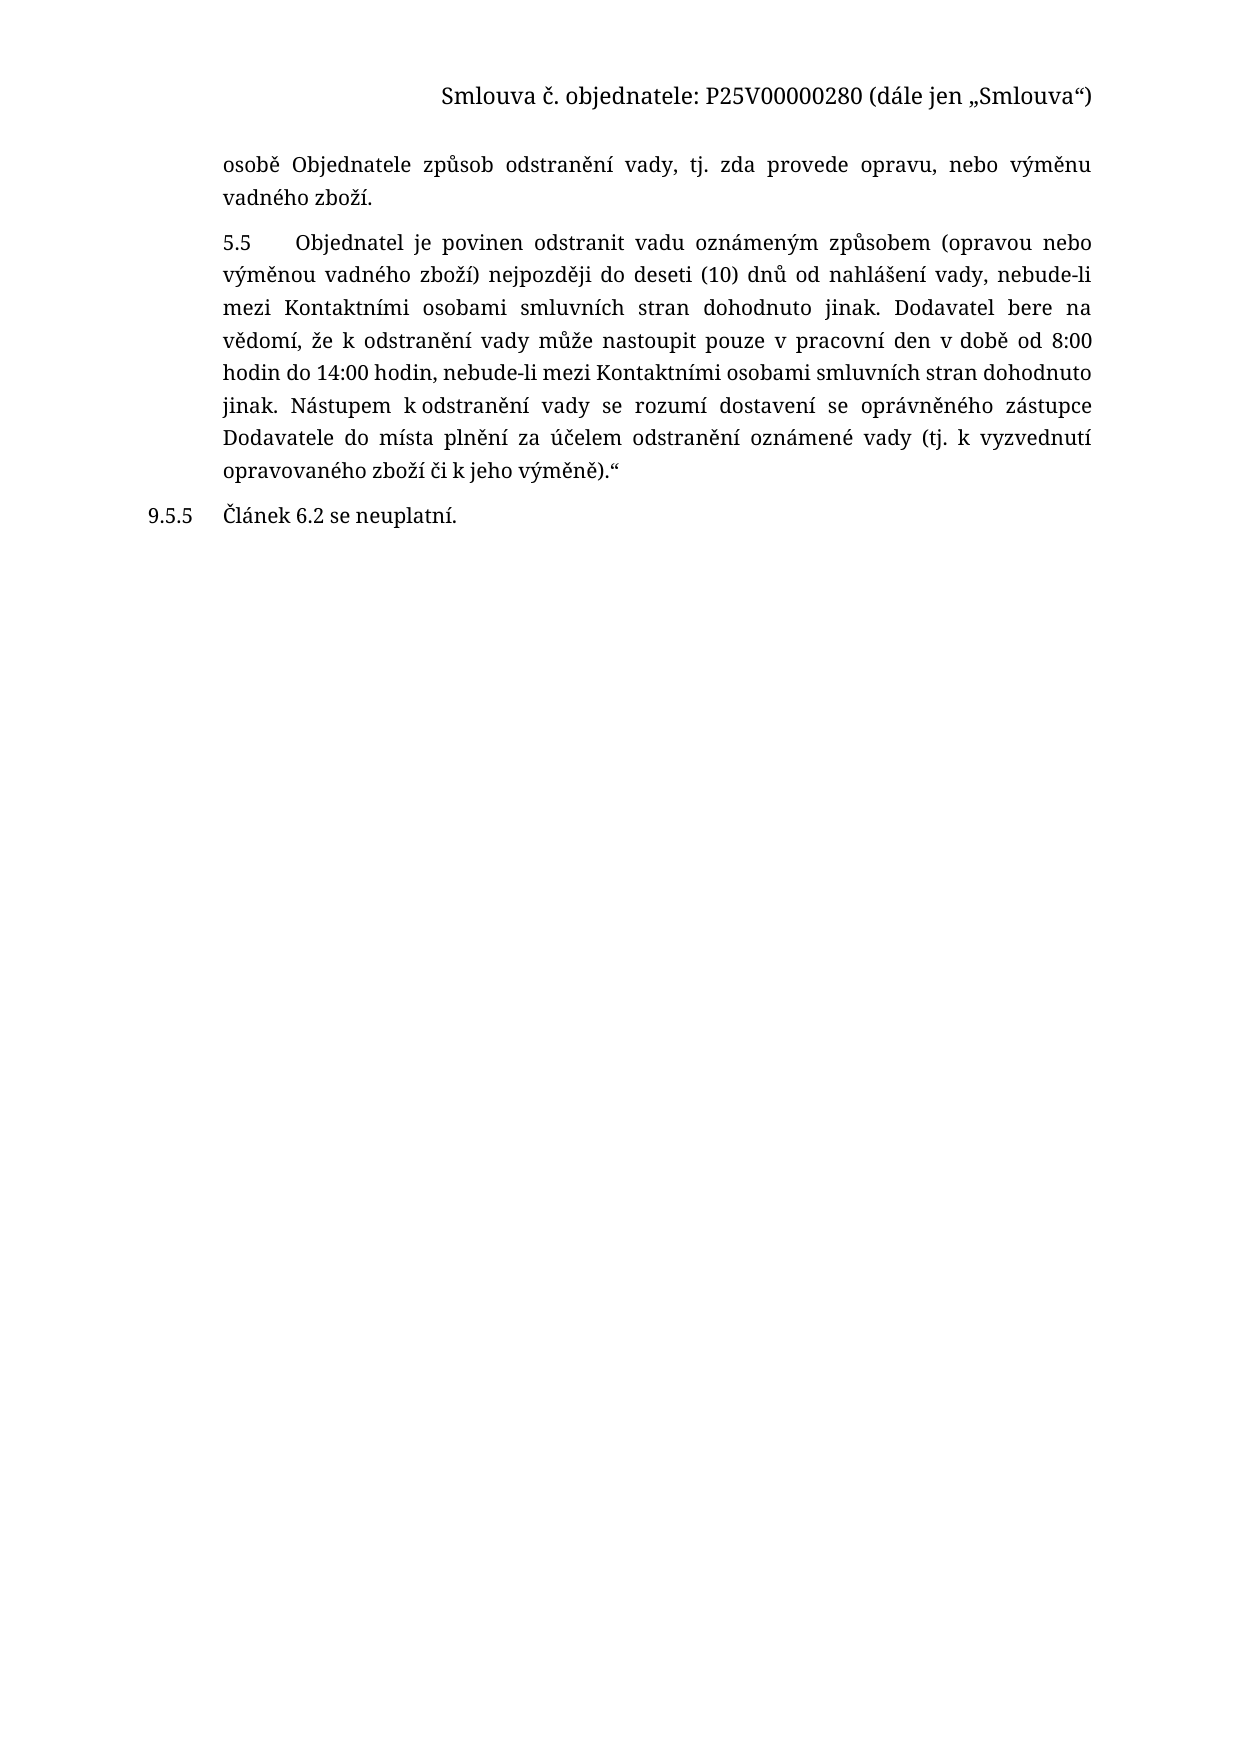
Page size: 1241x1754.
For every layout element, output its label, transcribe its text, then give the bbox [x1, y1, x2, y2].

list 5.5 Objednatel je povinen odstranit vadu oznámeným způsobem (opravou nebo výměnou vadného zboží) nejpozději do deseti (10) dnů od nahlášení vady, nebude-li mezi Kontaktními osobami smluvních stran dohodnuto jinak. Dodavatel bere na vědomí, že k odstranění vady může nastoupit pouze v pracovní den v době od 8:00 hodin do 14:00 hodin, nebude-li mezi Kontaktními osobami smluvních stran dohodnuto jinak. Nástupem k odstranění vady se rozumí dostavení se oprávněného zástupce Dodavatele do místa plnění za účelem odstranění oznámené vady (tj. k vyzvednutí opravovaného zboží či k jeho výměně).“ [223, 228, 1093, 484]
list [223, 150, 1093, 211]
list Článek 6.2 se neuplatní. [148, 501, 1093, 530]
